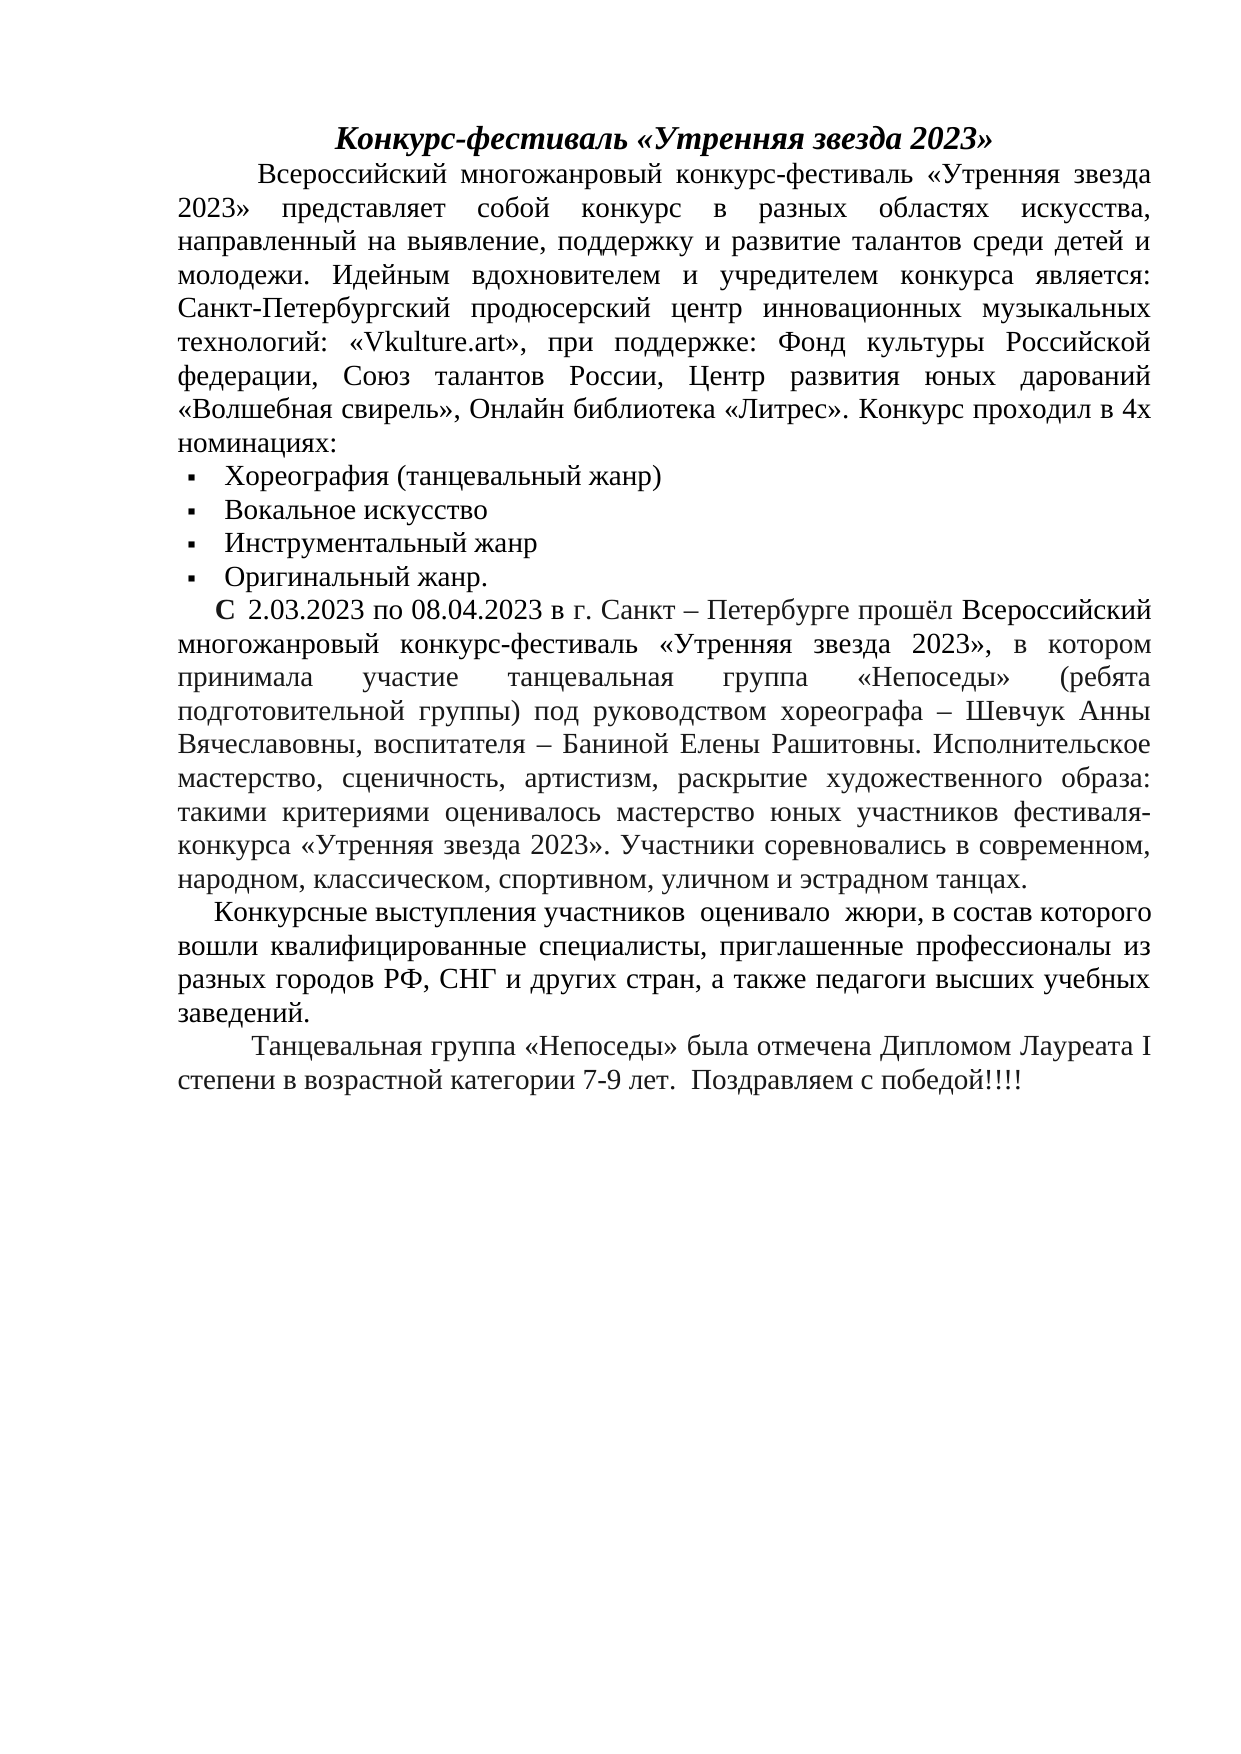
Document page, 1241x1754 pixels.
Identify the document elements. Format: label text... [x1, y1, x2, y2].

list Оригинальный жанр. [187, 559, 1152, 592]
text Всероссийский многожанровый конкурс-фестиваль «Утренняя звезда 2023» представляет собой конкурс в разных областях искусства, направленный на выявление, поддержку и развитие талантов среди детей и молодежи. Идейным вдохновителем и учредителем конкурса является: Санкт-Петербургский продюсерский центр инновационных музыкальных технологий: «Vkulture.art», при поддержке: Фонд культуры Российской федерации, Союз талантов России, Центр развития юных дарований «Волшебная свирель», Онлайн библиотека «Литрес». Конкурс проходил в 4х номинациях: [177, 156, 1152, 458]
subtitle С 2.03.2023 по 08.04.2023 в г. Санкт – Петербурге прошёл Всероссийский многожанровый конкурс-фестиваль «Утренняя звезда 2023», в котором принимала участие танцевальная группа «Непоседы» (ребята подготовительной группы) под руководством хореографа – Шевчук Анны Вячеславовны, воспитателя – Баниной Елены Рашитовны. Исполнительское мастерство, сценичность, артистизм, раскрытие художественного образа: такими критериями оценивалось мастерство юных участников фестиваля-конкурса «Утренняя звезда 2023». Участники соревновались в современном, народном, классическом, спортивном, уличном и эстрадном танцах. [177, 592, 1152, 894]
list Инструментальный жанр [187, 525, 1152, 559]
list Вокальное искусство [187, 492, 1152, 525]
text Танцевальная группа «Непоседы» была отмечена Дипломом Лауреата I степени в возрастной категории 7-9 лет. Поздравляем с победой!!!! [177, 1028, 1152, 1096]
list Хореография (танцевальный жанр) [187, 458, 1152, 492]
text Конкурсные выступления участников оценивало жюри, в состав которого вошли квалифицированные специалисты, приглашенные профессионалы из разных городов РФ, СНГ и других стран, а также педагоги высших учебных заведений. [177, 894, 1152, 1028]
text Конкурс-фестиваль «Утренняя звезда 2023» [177, 118, 1152, 156]
